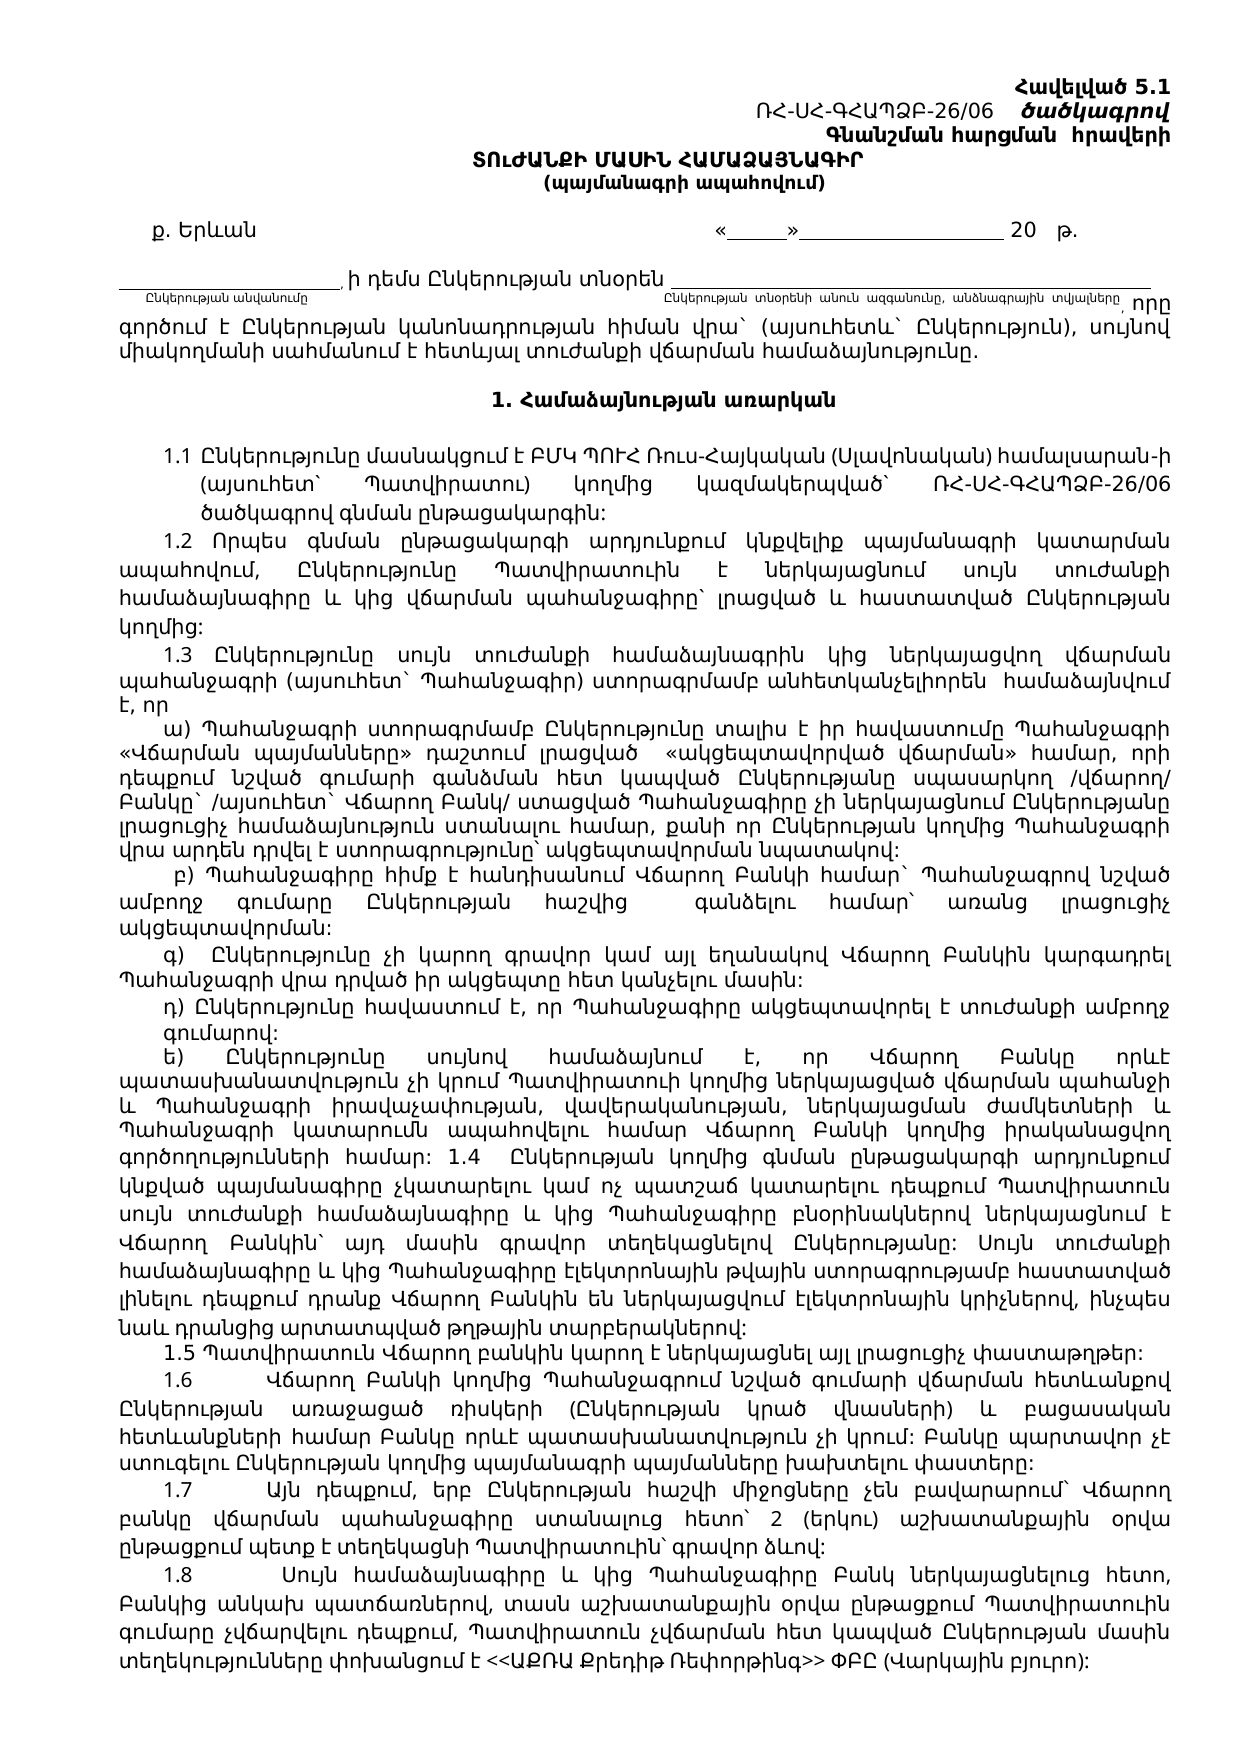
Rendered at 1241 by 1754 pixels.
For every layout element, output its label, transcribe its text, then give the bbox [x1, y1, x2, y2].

text բ) Պահանջագիրը հիմք է հանդիսանում Վճարող Բանկի համար` Պահանջագրով նշված ամբողջ գումարը Ընկերության հաշվից գանձելու համար՝ առանց լրացուցիչ ակցեպտավորման: [118, 863, 1171, 940]
text ա) Պահանջագրի ստորագրմամբ Ընկերությունը տալիս է իր հավաստումը Պահանջագրի «Վճարման պայմանները» դաշտում լրացված «ակցեպտավորված վճարման» համար, որի դեպքում նշված գումարի գանձման հետ կապված Ընկերությանը սպասարկող /վճարող/ Բանկը` /այսուհետ` Վճարող Բանկ/ ստացված Պահանջագիրը չի ներկայացնում Ընկերությանը լրացուցիչ համաձայնություն ստանալու համար, քանի որ Ընկերության կողմից Պահանջագրի վրա արդեն դրվել է ստորագրությունը՝ ակցեպտավորման նպատակով: [118, 717, 1171, 863]
text (պայմանագրի ապահովում) [118, 172, 1171, 194]
text Հավելված 5.1 [118, 75, 1171, 99]
text ք. Երևան « » 20 թ. [118, 218, 1171, 242]
list Այն դեպքում, երբ Ընկերության հաշվի միջոցները չեն բավարարում՝ Վճարող բանկը վճարման պահանջագիրը ստանալուց հետո՝ 2 (երկու) աշխատանքային օրվա ընթացքում պետք է տեղեկացնի Պատվիրատուին՝ գրավոր ձևով: [118, 1475, 1171, 1561]
text ՏՈւԺԱՆՔԻ ՄԱՍԻՆ ՀԱՄԱՁԱՅՆԱԳԻՐ [118, 148, 1171, 172]
text 1.5 Պատվիրատուն Վճարող բանկին կարող է ներկայացնել այլ լրացուցիչ փաստաթղթեր: [163, 1341, 1171, 1366]
text ՌՀ-ՍՀ-ԳՀԱՊՁԲ-26/06 ծածկագրով [118, 99, 1171, 123]
list Վճարող Բանկի կողմից Պահանջագրում նշված գումարի վճարման հետևանքով Ընկերության առաջացած ռիսկերի (Ընկերության կրած վնասների) և բացասական հետևանքների համար Բանկը որևէ պատասխանատվություն չի կրում: Բանկը պարտավոր չէ ստուգելու Ընկերության կողմից պայմանագրի պայմանները խախտելու փաստերը: [118, 1366, 1171, 1475]
text Գնանշման հարցման հրավերի [118, 123, 1171, 148]
text ե) Ընկերությունը սույնով համաձայնում է, որ Վճարող Բանկը որևէ պատասխանատվություն չի կրում Պատվիրատուի կողմից ներկայացված վճարման պահանջի և Պահանջագրի իրավաչափության, վավերականության, ներկայացման ժամկետների և Պահանջագրի կատարումն ապահովելու համար Վճարող Բանկի կողմից իրականացվող գործողությունների համար: 1.4 Ընկերության կողմից գնման ընթացակարգի արդյունքում կնքված պայմանագիրը չկատարելու կամ ոչ պատշաճ կատարելու դեպքում Պատվիրատուն սույն տուժանքի համաձայնագիրը և կից Պահանջագիրը բնօրինակներով ներկայացնում է Վճարող Բանկին` այդ մասին գրավոր տեղեկացնելով Ընկերությանը: Սույն տուժանքի համաձայնագիրը և կից Պահանջագիրը էլեկտրոնային թվային ստորագրությամբ հաստատված լինելու դեպքում դրանք Վճարող Բանկին են ներկայացվում էլեկտրոնային կրիչներով, ինչպես նաև դրանցից արտատպված թղթային տարբերակներով: [118, 1045, 1171, 1341]
text դ) Ընկերությունը հավաստում է, որ Պահանջագիրը ակցեպտավորել է տուժանքի ամբողջ գումարով: [163, 992, 1171, 1045]
text , ի դեմս Ընկերության տնօրեն [118, 267, 1171, 291]
text 1. Համաձայնության առարկան [156, 388, 1171, 412]
text 1.3 Ընկերությունը սույն տուժանքի համաձայնագրին կից ներկայացվող վճարման պահանջագրի (այսուհետ` Պահանջագիր) ստորագրմամբ անհետկանչելիորեն համաձայնվում է, որ [118, 640, 1171, 717]
text Ընկերության անվանումը Ընկերության տնօրենի անուն ազգանունը, անձնագրային տվյալները, որը գործում է Ընկերության կանոնադրության հիման վրա` (այսուհետև` Ընկերություն), սույնով միակողմանի սահմանում է հետևյալ տուժանքի վճարման համաձայնությունը. [118, 291, 1171, 364]
text գ) Ընկերությունը չի կարող գրավոր կամ այլ եղանակով Վճարող Բանկին կարգադրել Պահանջագրի վրա դրված իր ակցեպտը հետ կանչելու մասին: [118, 940, 1171, 992]
text 1.2 Որպես գնման ընթացակարգի արդյունքում կնքվելիք պայմանագրի կատարման ապահովում, Ընկերությունը Պատվիրատուին է ներկայացնում սույն տուժանքի համաձայնագիրը և կից վճարման պահանջագիրը` լրացված և հաստատված Ընկերության կողմից: [118, 526, 1171, 640]
list Սույն համաձայնագիրը և կից Պահանջագիրը Բանկ ներկայացնելուց հետո, Բանկից անկախ պատճառներով, տասն աշխատանքային օրվա ընթացքում Պատվիրատուին գումարը չվճարվելու դեպքում, Պատվիրատուն չվճարման հետ կապված Ընկերության մասին տեղեկությունները փոխանցում է <<ԱՔՌԱ Քրեդիթ Ռեփորթինգ>> ՓԲԸ (Վարկային բյուրո): [118, 1561, 1171, 1674]
list Ընկերությունը մասնակցում է ԲՄԿ ՊՈՒՀ Ռուս-Հայկական (Սլավոնական) համալսարան-ի (այսուհետ` Պատվիրատու) կողմից կազմակերպված` ՌՀ-ՍՀ-ԳՀԱՊՁԲ-26/06 ծածկագրով գնման ընթացակարգին: [163, 441, 1171, 526]
